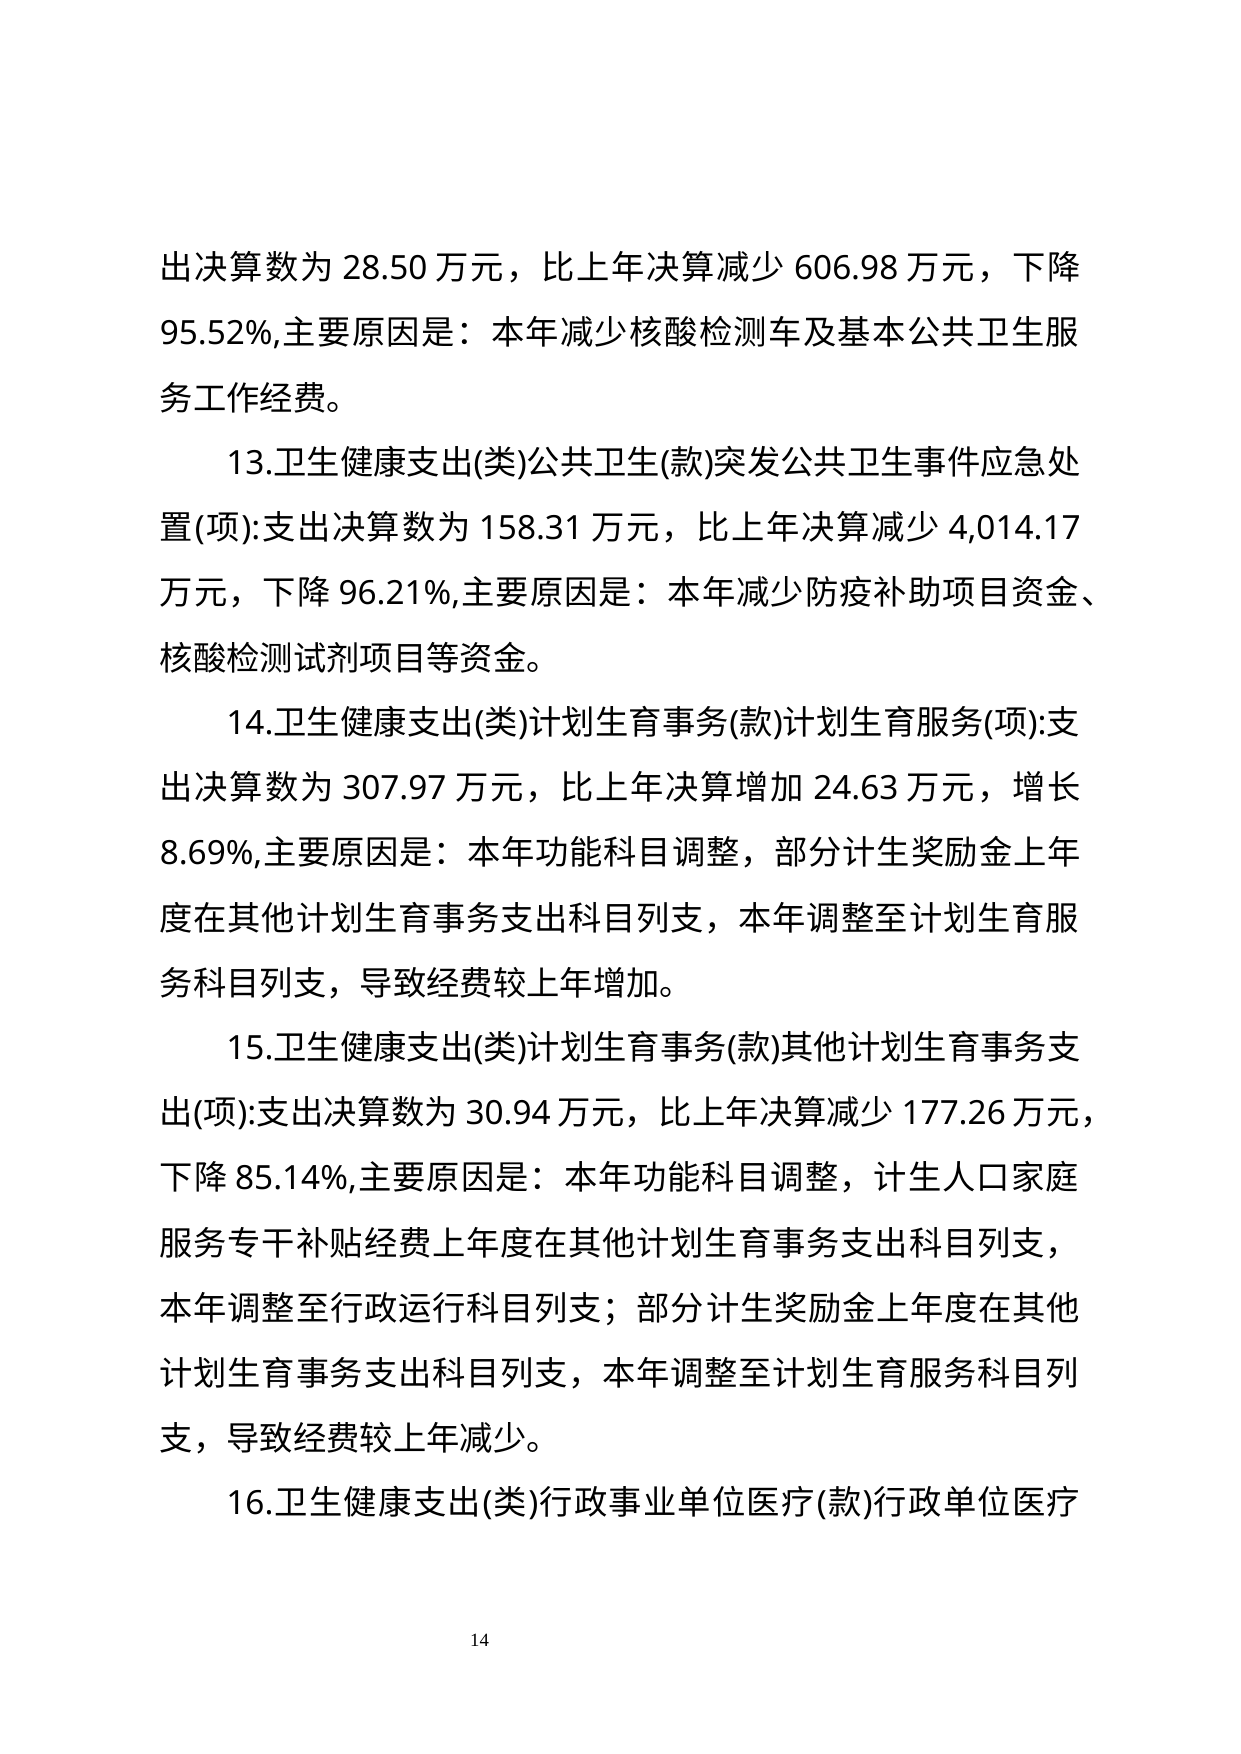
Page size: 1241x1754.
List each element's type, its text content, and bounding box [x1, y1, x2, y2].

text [159, 233, 1081, 428]
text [159, 1468, 1081, 1533]
text 15.卫生健康支出(类)计划生育事务(款)其他计划生育事务支出(项):支出决算数为30.94万元，比上年决算减少177.26万元，下降85.14%,主要原因是：本年功能科目调整，计生人口家庭服务专干补贴经费上年度在其他计划生育事务支出科目列支，本年调整至行政运行科目列支；部分计生奖励金上年度在其他计划生育事务支出科目列支，本年调整至计划生育服务科目列支，导致经费较上年减少。 [159, 1013, 1081, 1468]
text 13.卫生健康支出(类)公共卫生(款)突发公共卫生事件应急处置(项):支出决算数为158.31万元，比上年决算减少4,014.17万元，下降96.21%,主要原因是：本年减少防疫补助项目资金、核酸检测试剂项目等资金。 [159, 428, 1081, 688]
text 14.卫生健康支出(类)计划生育事务(款)计划生育服务(项):支出决算数为307.97万元，比上年决算增加24.63万元，增长8.69%,主要原因是：本年功能科目调整，部分计生奖励金上年度在其他计划生育事务支出科目列支，本年调整至计划生育服务科目列支，导致经费较上年增加。 [159, 688, 1081, 1013]
